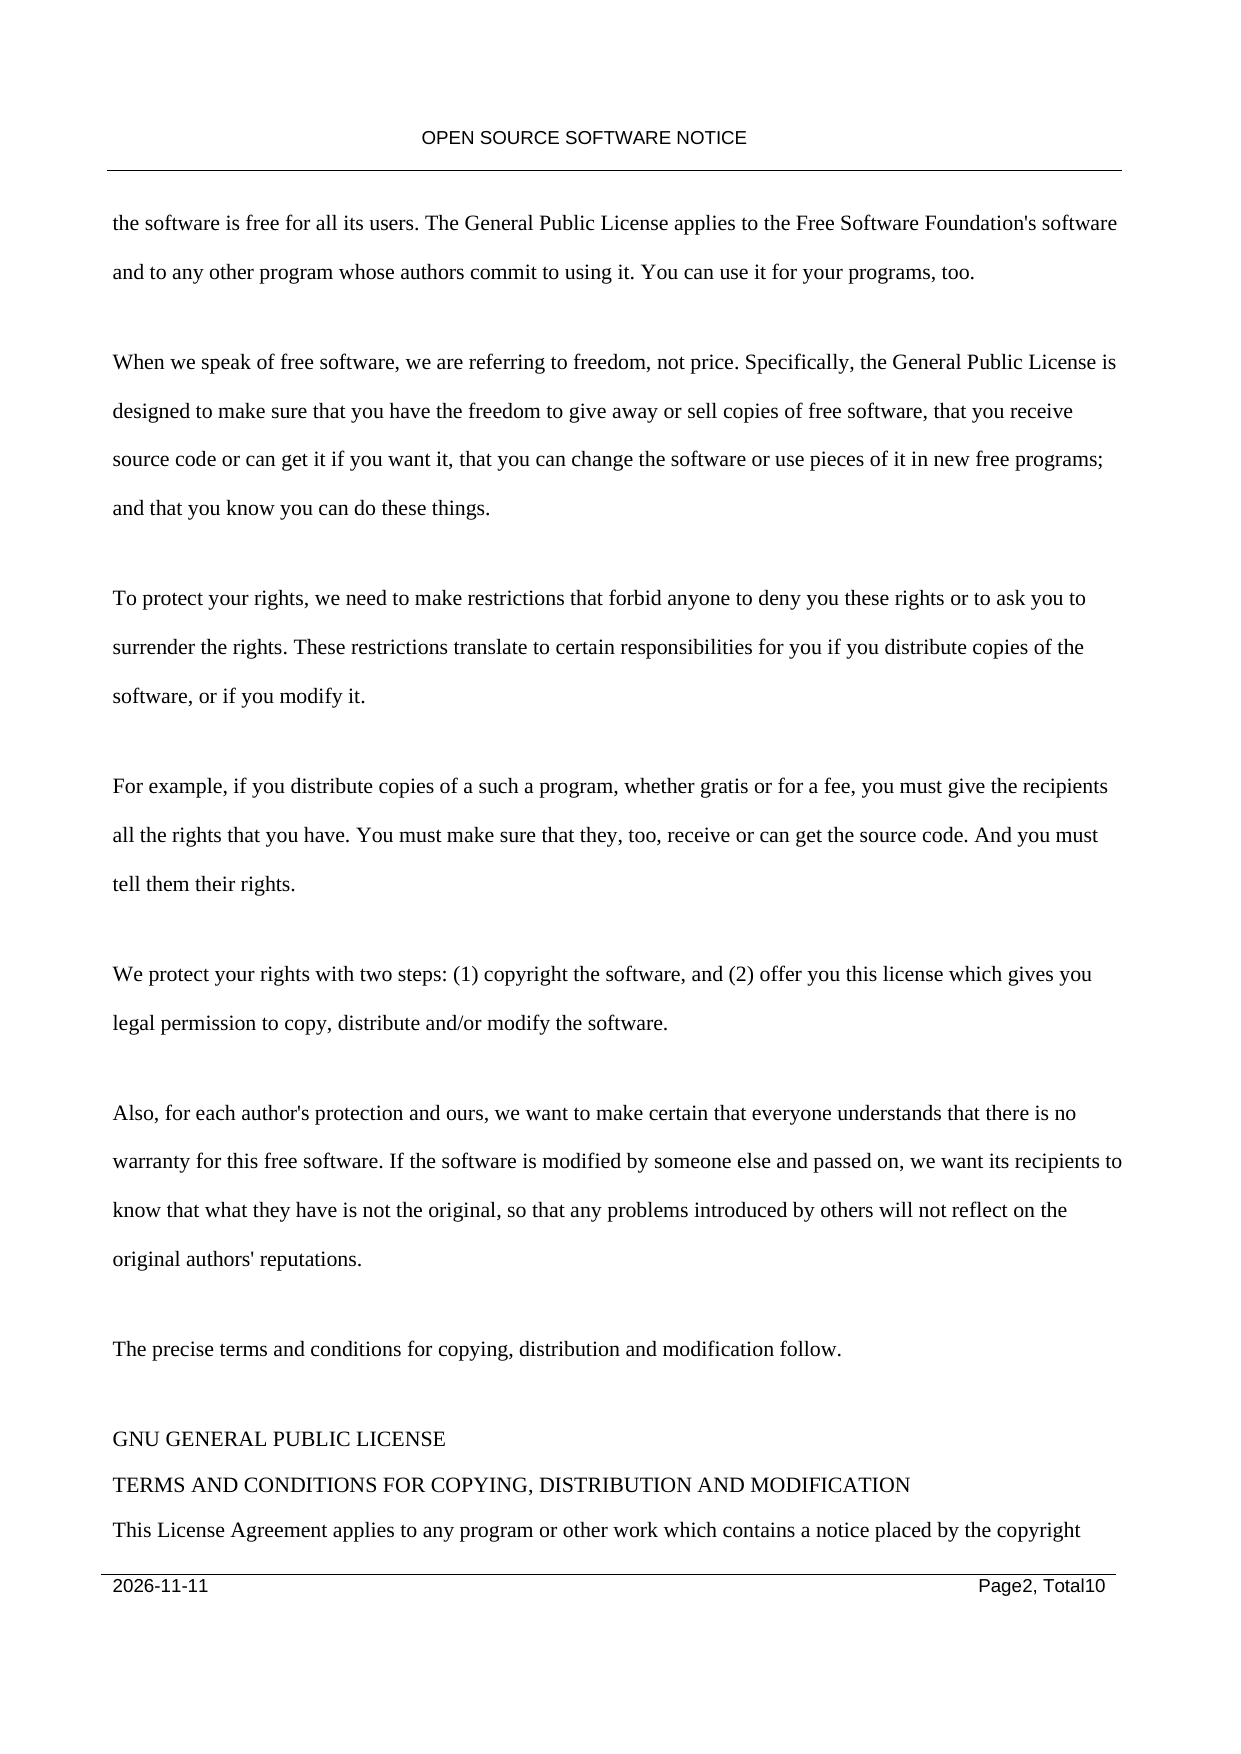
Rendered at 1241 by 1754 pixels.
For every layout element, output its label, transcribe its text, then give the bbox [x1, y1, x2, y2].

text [112, 1513, 1128, 1546]
text When we speak of free software, we are referring to freedom, not price. Specifically, the General Public License is designed to make sure that you have the freedom to give away or sell copies of free software, that you receive source code or can get it if you want it, that you can change the software or use pieces of it in new free programs; and that you know you can do these things. [112, 345, 1128, 524]
text To protect your rights, we need to make restrictions that forbid anyone to deny you these rights or to ask you to surrender the rights. These restrictions translate to certain responsibilities for you if you distribute copies of the software, or if you modify it. [112, 582, 1128, 712]
text For example, if you distribute copies of a such a program, whether gratis or for a fee, you must give the recipients all the rights that you have. You must make sure that they, too, receive or can get the source code. And you must tell them their rights. [112, 769, 1128, 899]
text TERMS AND CONDITIONS FOR COPYING, DISTRIBUTION AND MODIFICATION [112, 1468, 1128, 1500]
text The precise terms and conditions for copying, distribution and modification follow. [112, 1333, 1128, 1365]
text Also, for each author's protection and ours, we want to make certain that everyone understands that there is no warranty for this free software. If the software is modified by someone else and passed on, we want its recipients to know that what they have is not the original, so that any problems introduced by others will not reflect on the original authors' reputations. [112, 1096, 1128, 1275]
text GNU GENERAL PUBLIC LICENSE [112, 1423, 1128, 1455]
text We protect your rights with two steps: (1) copyright the software, and (2) offer you this license which gives you legal permission to copy, distribute and/or modify the software. [112, 957, 1128, 1038]
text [112, 206, 1128, 288]
